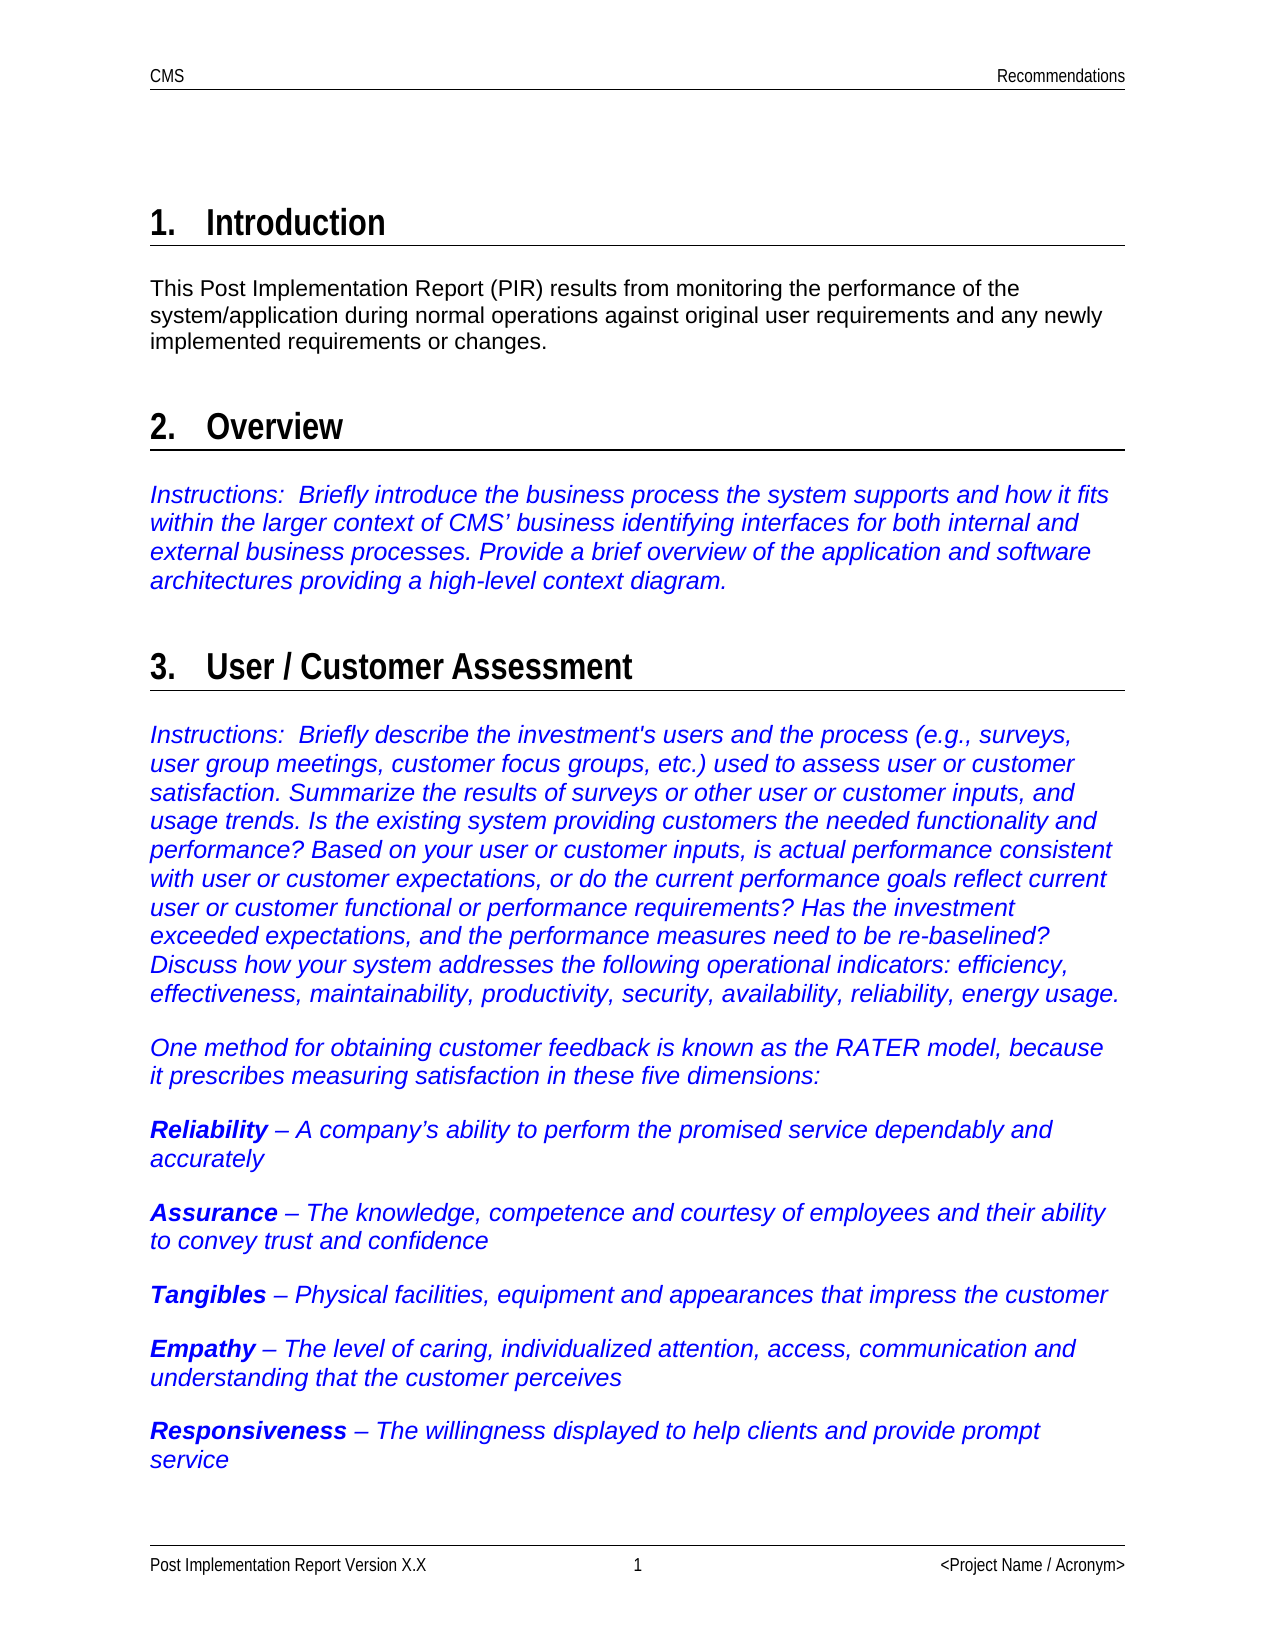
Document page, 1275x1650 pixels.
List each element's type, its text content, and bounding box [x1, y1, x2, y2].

text Reliability – A company’s ability to perform the promised service dependably and accurately [150, 1115, 1125, 1172]
subtitle Introduction [150, 200, 1125, 245]
text One method for obtaining customer feedback is known as the RATER model, because it prescribes measuring satisfaction in these five dimensions: [150, 1032, 1125, 1090]
text Instructions: Briefly describe the investment's users and the process (e.g., surveys, user group meetings, customer focus groups, etc.) used to assess user or customer satisfaction. Summarize the results of surveys or other user or customer inputs, and usage trends. Is the existing system providing customers the needed functionality and performance? Based on your user or customer inputs, is actual performance consistent with user or customer expectations, or do the current performance goals reflect current user or customer functional or performance requirements? Has the investment exceeded expectations, and the performance measures need to be re-baselined? Discuss how your system addresses the following operational indicators: efficiency, effectiveness, maintainability, productivity, security, availability, reliability, energy usage. [150, 720, 1125, 1007]
text Responsiveness – The willingness displayed to help clients and provide prompt service [150, 1416, 1125, 1474]
text Empathy – The level of caring, individualized attention, access, communication and understanding that the customer perceives [150, 1334, 1125, 1391]
text Assurance – The knowledge, competence and courtesy of employees and their ability to convey trust and confidence [150, 1197, 1125, 1255]
text Tangibles – Physical facilities, equipment and appearances that impress the customer [150, 1280, 1125, 1309]
text Instructions: Briefly introduce the business process the system supports and how it fits within the larger context of CMS’ business identifying interfaces for both internal and external business processes. Provide a brief overview of the application and software architectures providing a high-level context diagram. [150, 480, 1125, 595]
text This Post Implementation Report (PIR) results from monitoring the performance of the system/application during normal operations against original user requirements and any newly implemented requirements or changes. [150, 275, 1125, 354]
subtitle Overview [150, 404, 1125, 449]
subtitle User / Customer Assessment [150, 645, 1125, 690]
